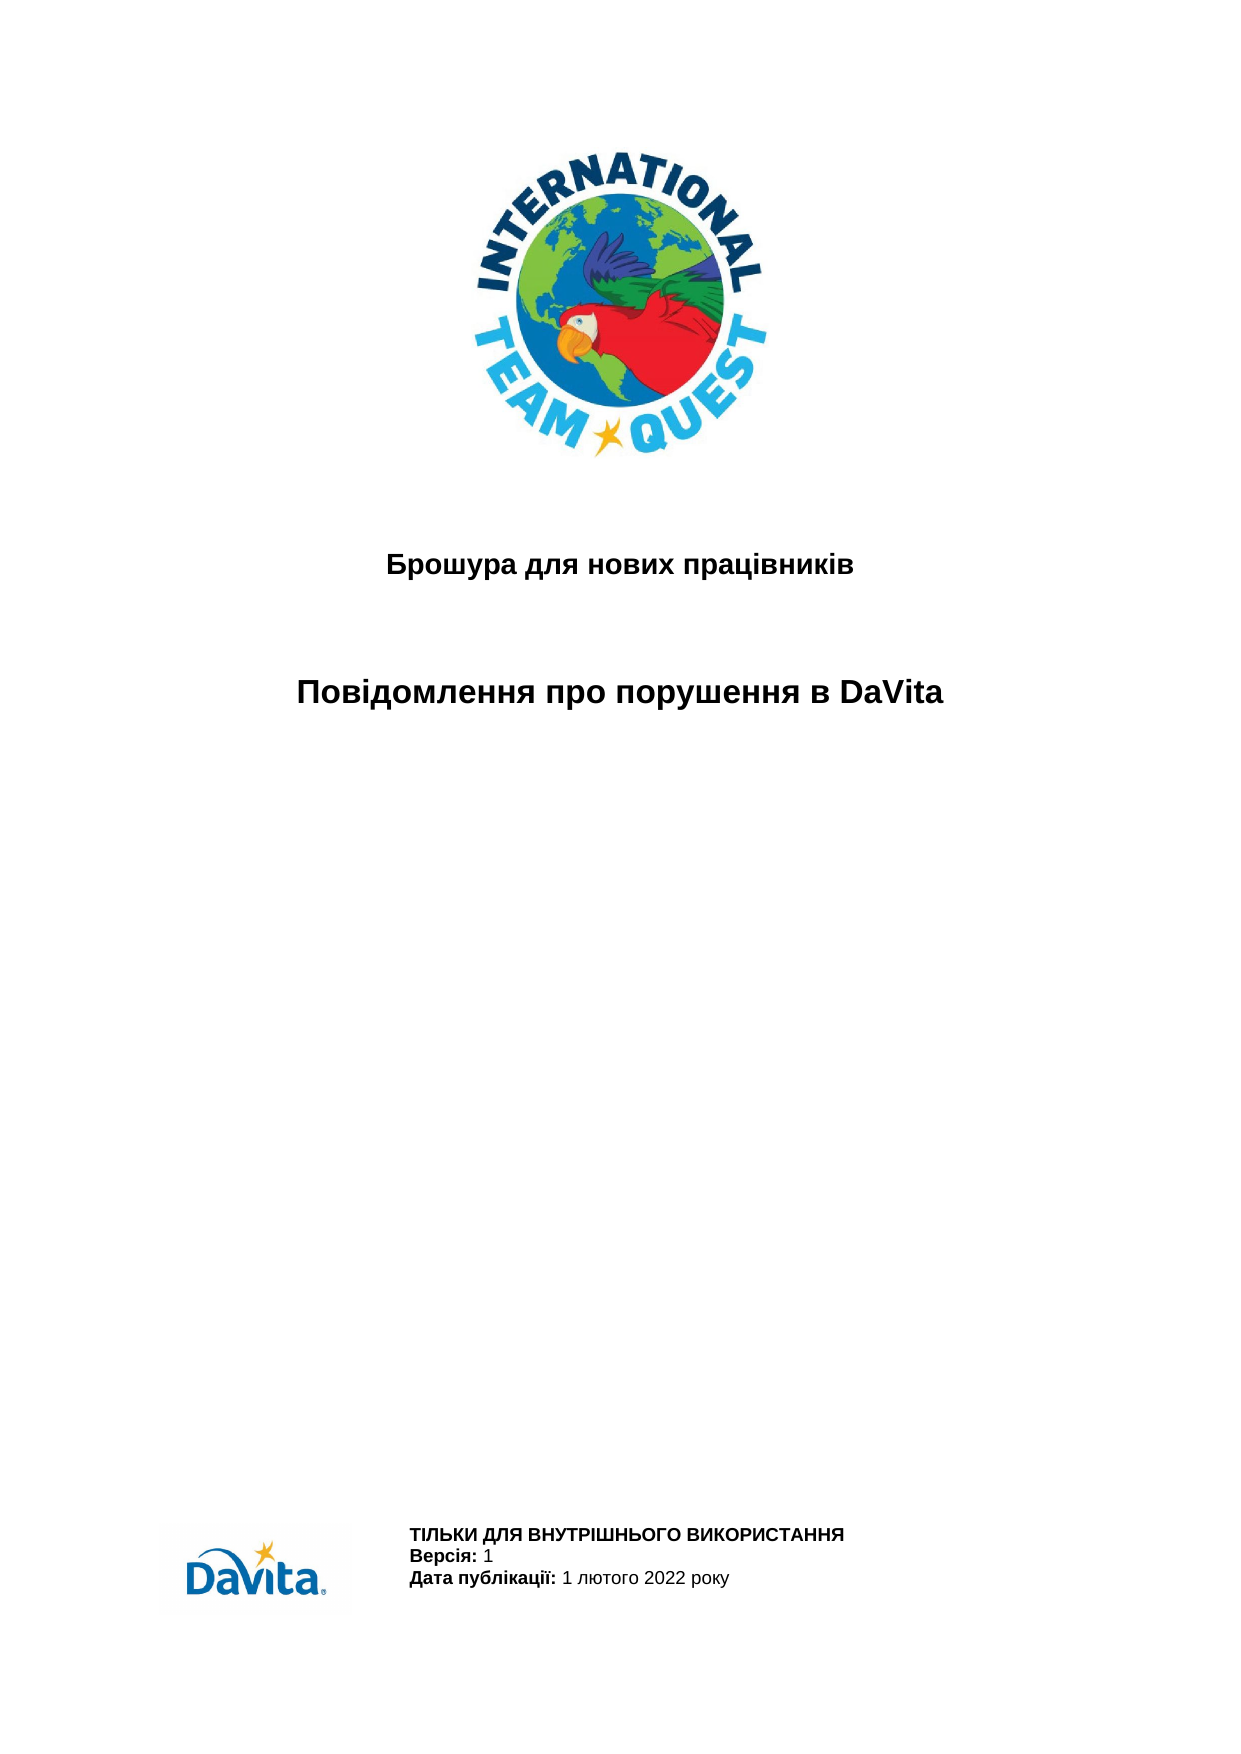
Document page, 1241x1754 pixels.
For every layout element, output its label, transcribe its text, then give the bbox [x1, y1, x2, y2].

text Брошура для нових працівників [148, 547, 1093, 581]
picture [158, 1523, 353, 1615]
text Повідомлення про порушення в DaVita [148, 673, 1093, 711]
picture [471, 147, 770, 459]
